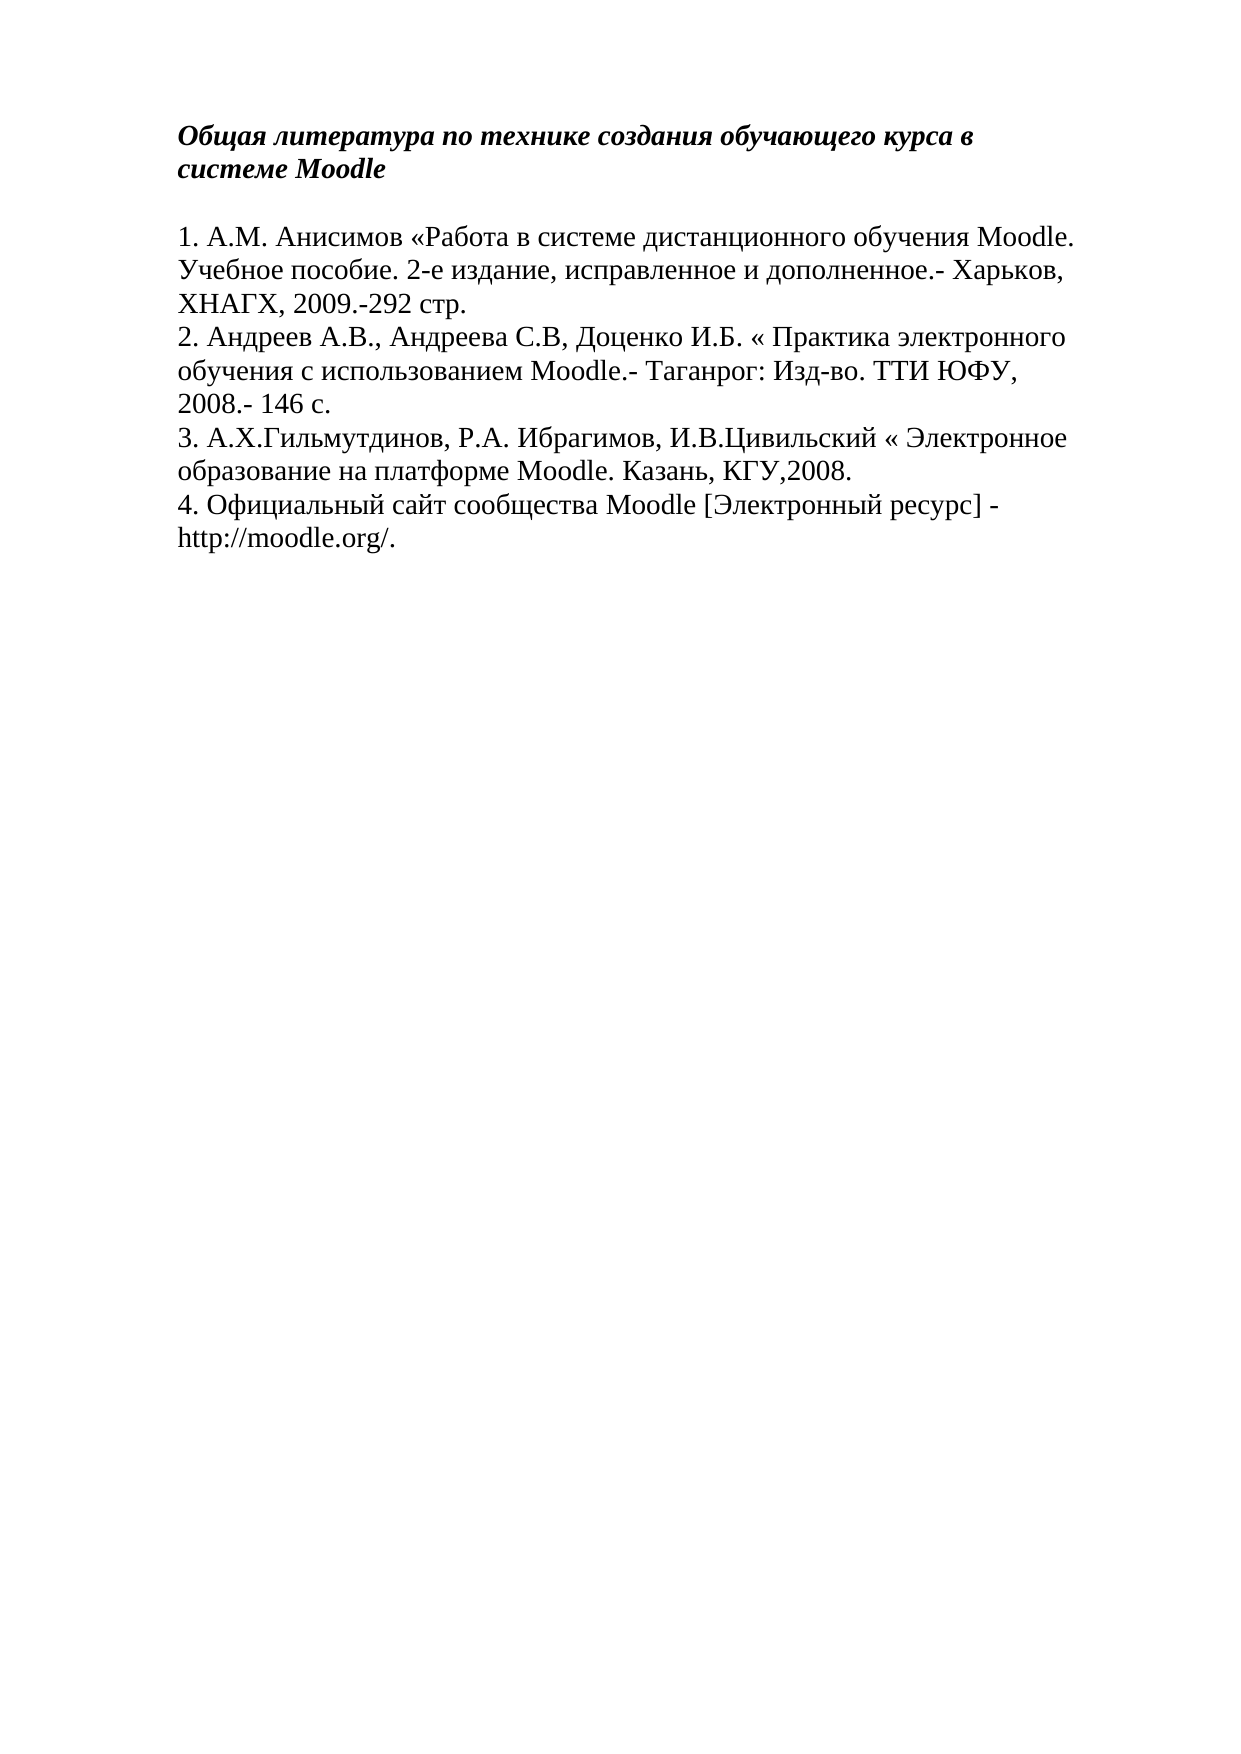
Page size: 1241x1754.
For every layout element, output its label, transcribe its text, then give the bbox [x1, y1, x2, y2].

text 2. Андреев А.В., Андреева С.В, Доценко И.Б. « Практика электронного обучения с использованием Moodle.- Таганрог: Изд-во. ТТИ ЮФУ, 2008.- 146 с. [177, 319, 1085, 420]
text Общая литература по технике создания обучающего курса в системе Moodle [177, 118, 1085, 185]
text 1. А.М. Анисимов «Работа в системе дистанционного обучения Moodle. Учебное пособие. 2-е издание, исправленное и дополненное.- Харьков, ХНАГХ, 2009.-292 стр. [177, 219, 1085, 319]
text 3. А.Х.Гильмутдинов, Р.А. Ибрагимов, И.В.Цивильский « Электронное образование на платформе Moodle. Казань, КГУ,2008. [177, 420, 1085, 487]
text 4. Официальный сайт сообщества Moodle [Электронный ресурс] - http://moodle.org/. [177, 487, 1085, 554]
